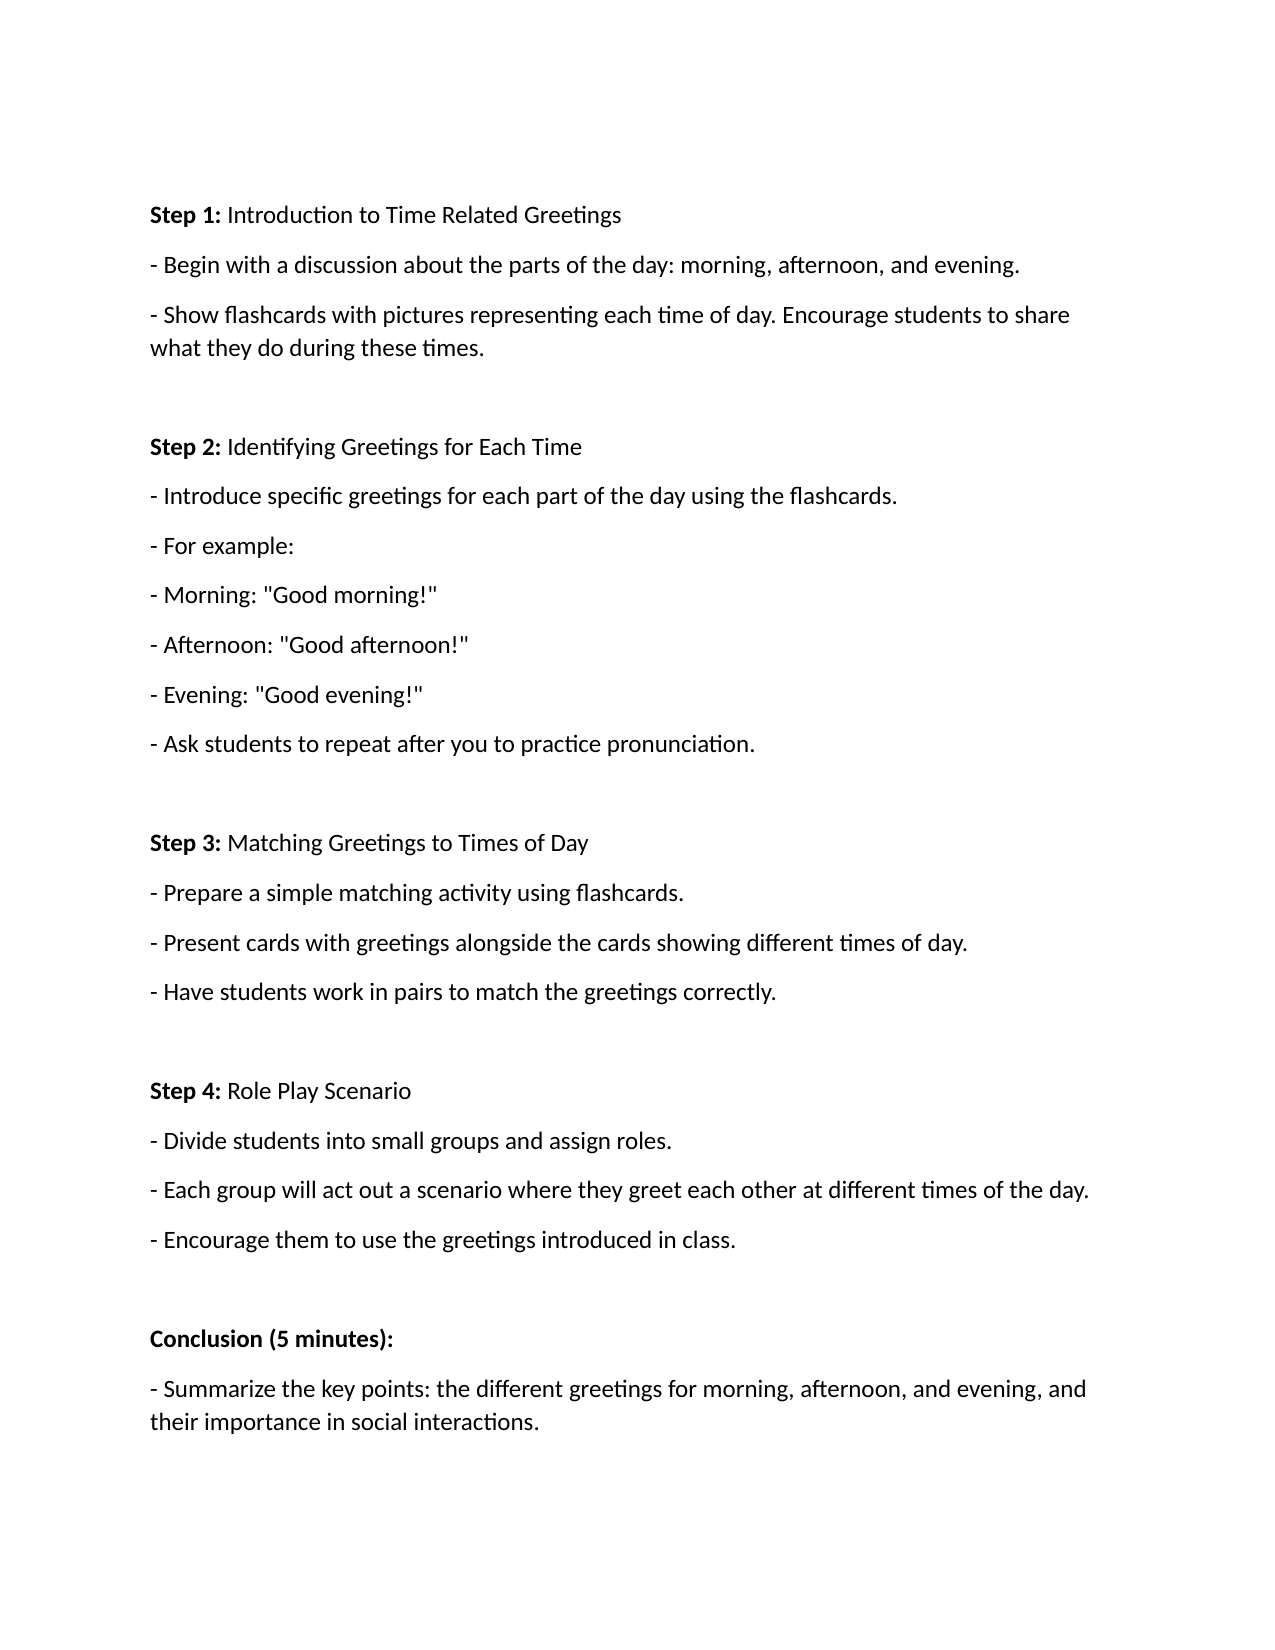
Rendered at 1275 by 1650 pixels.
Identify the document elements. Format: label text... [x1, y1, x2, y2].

text - Morning: "Good morning!" [150, 579, 1125, 610]
text - Encourage them to use the greetings introduced in class. [150, 1224, 1125, 1255]
text - Divide students into small groups and assign roles. [150, 1125, 1125, 1156]
text - Begin with a discussion about the parts of the day: morning, afternoon, and evening. [150, 249, 1125, 280]
text Step 1: Introduction to Time Related Greetings [150, 199, 1125, 230]
text - Show flashcards with pictures representing each time of day. Encourage students to share what they do during these times. [150, 299, 1125, 362]
text - Prepare a simple matching activity using flashcards. [150, 877, 1125, 908]
text - Introduce specific greetings for each part of the day using the flashcards. [150, 480, 1125, 511]
text - Ask students to repeat after you to practice pronunciation. [150, 728, 1125, 759]
text - Afternoon: "Good afternoon!" [150, 629, 1125, 660]
text Step 2: Identifying Greetings for Each Time [150, 431, 1125, 461]
text - Each group will act out a scenario where they greet each other at different times of the day. [150, 1174, 1125, 1205]
text Conclusion (5 minutes): [150, 1323, 1125, 1354]
text - Present cards with greetings alongside the cards showing different times of day. [150, 927, 1125, 957]
text Step 4: Role Play Scenario [150, 1075, 1125, 1106]
text - Have students work in pairs to match the greetings correctly. [150, 976, 1125, 1007]
text - Evening: "Good evening!" [150, 679, 1125, 709]
text - For example: [150, 530, 1125, 561]
text Step 3: Matching Greetings to Times of Day [150, 827, 1125, 858]
text - Summarize the key points: the different greetings for morning, afternoon, and evening, and their importance in social interactions. [150, 1373, 1125, 1436]
